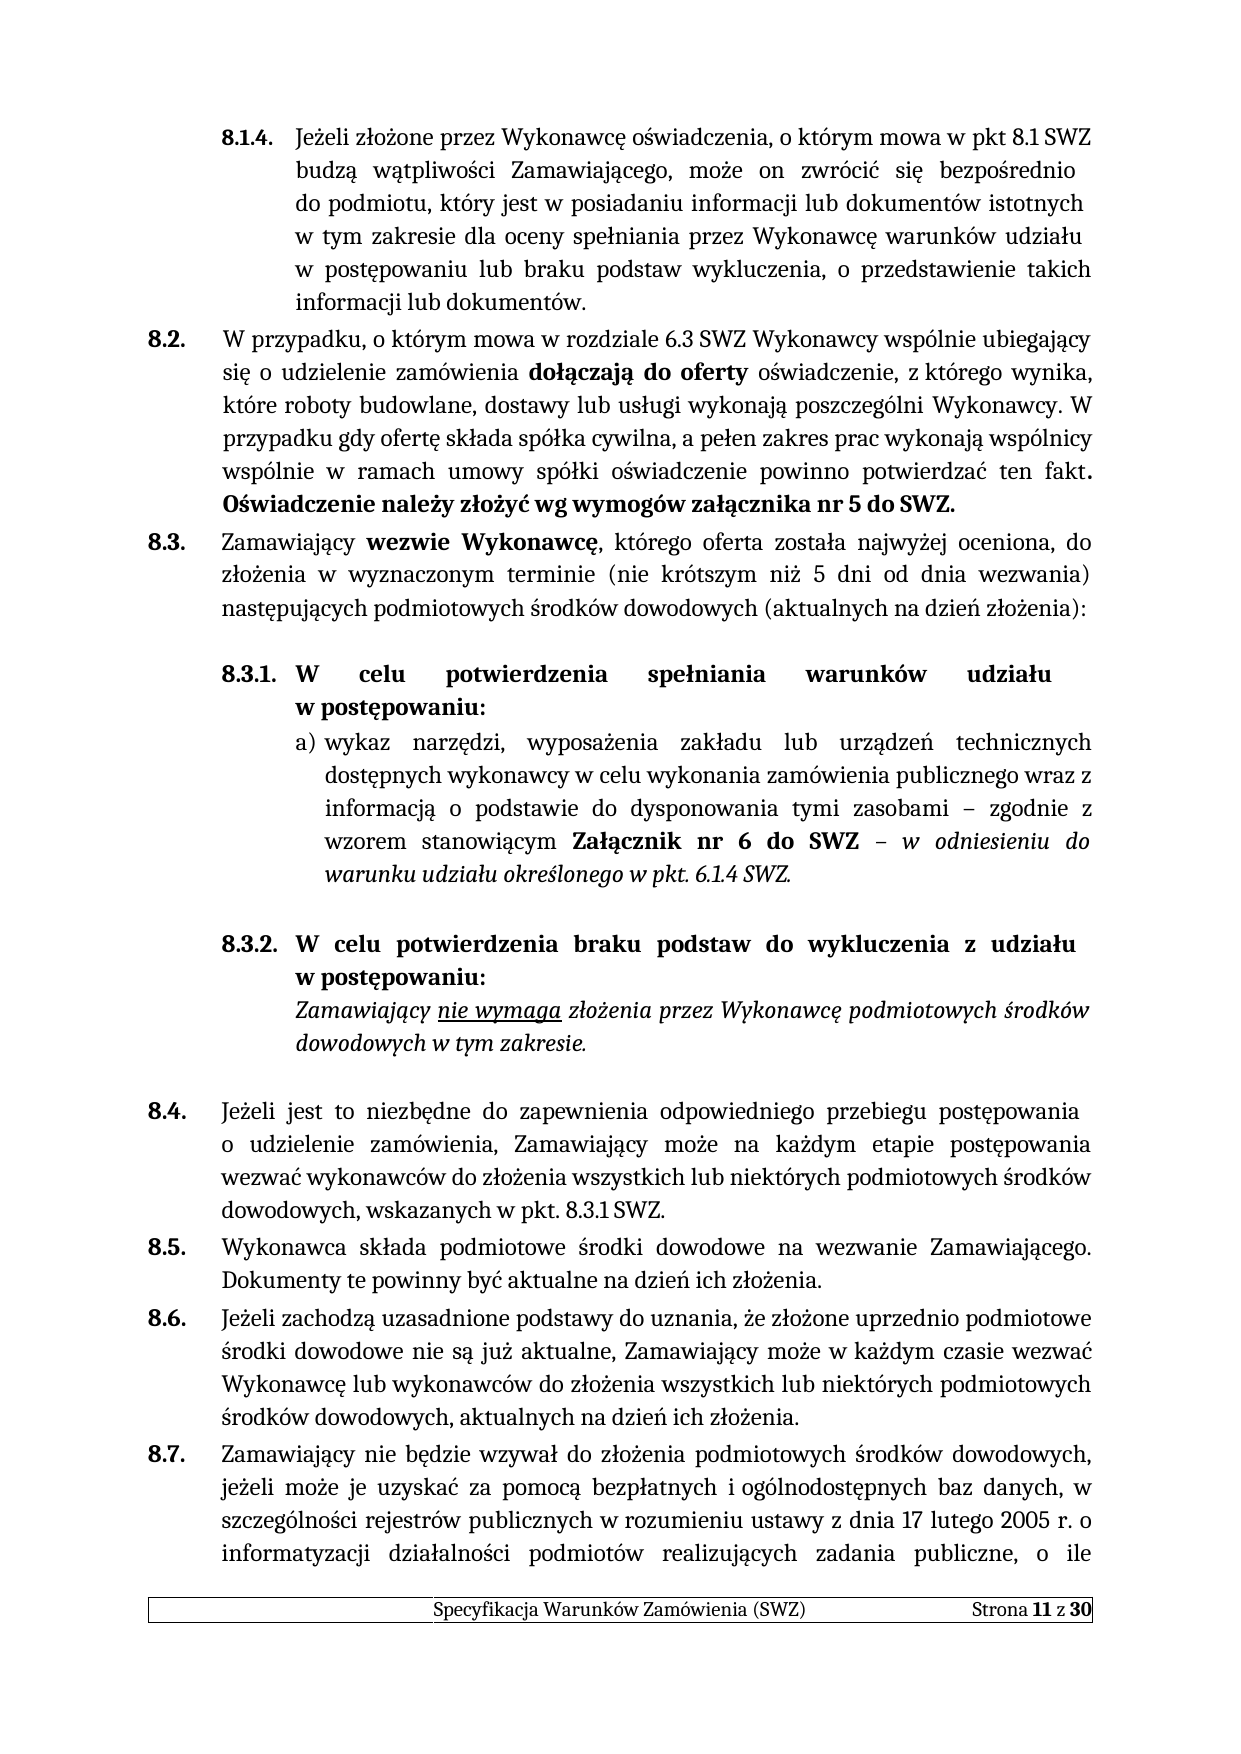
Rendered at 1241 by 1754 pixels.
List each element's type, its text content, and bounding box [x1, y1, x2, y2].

list wykaz narzędzi, wyposażenia zakładu lub urządzeń technicznych dostępnych wykonawcy w celu wykonania zamówienia publicznego wraz z informacją o podstawie do dysponowania tymi zasobami – zgodnie z wzorem stanowiącym Załącznik nr 6 do SWZ – w odniesieniu do warunku udziału określonego w pkt. 6.1.4 SWZ. [295, 728, 1093, 888]
list Jeżeli złożone przez Wykonawcę oświadczenia, o którym mowa w pkt 8.1 SWZ budzą wątpliwości Zamawiającego, może on zwrócić się bezpośrednio do podmiotu, który jest w posiadaniu informacji lub dokumentów istotnych w tym zakresie dla oceny spełniania przez Wykonawcę warunków udziału w postępowaniu lub braku podstaw wykluczenia, o przedstawienie takich informacji lub dokumentów. [221, 123, 1093, 317]
list Jeżeli jest to niezbędne do zapewnienia odpowiedniego przebiegu postępowania o udzielenie zamówienia, Zamawiający może na każdym etapie postępowania wezwać wykonawców do złożenia wszystkich lub niektórych podmiotowych środków dowodowych, wskazanych w pkt. 8.3.1 SWZ. [148, 1097, 1093, 1225]
list W celu potwierdzenia braku podstaw do wykluczenia z udziału w postępowaniu: [221, 930, 1093, 992]
list Zamawiający wezwie Wykonawcę, którego oferta została najwyżej oceniona, do złożenia w wyznaczonym terminie (nie krótszym niż 5 dni od dnia wezwania) następujących podmiotowych środków dowodowych (aktualnych na dzień złożenia): [148, 527, 1093, 622]
list W przypadku, o którym mowa w rozdziale 6.3 SWZ Wykonawcy wspólnie ubiegający się o udzielenie zamówienia dołączają do oferty oświadczenie, z którego wynika, które roboty budowlane, dostawy lub usługi wykonają poszczególni Wykonawcy. W przypadku gdy ofertę składa spółka cywilna, a pełen zakres prac wykonają wspólnicy wspólnie w ramach umowy spółki oświadczenie powinno potwierdzać ten fakt. Oświadczenie należy złożyć wg wymogów załącznika nr 5 do SWZ. [148, 325, 1093, 519]
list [148, 1440, 1093, 1568]
list W celu potwierdzenia spełniania warunków udziału w postępowaniu: [221, 659, 1093, 721]
list Zamawiający nie wymaga złożenia przez Wykonawcę podmiotowych środków dowodowych w tym zakresie. [295, 996, 1093, 1058]
list Wykonawca składa podmiotowe środki dowodowe na wezwanie Zamawiającego. Dokumenty te powinny być aktualne na dzień ich złożenia. [148, 1233, 1093, 1295]
list Jeżeli zachodzą uzasadnione podstawy do uznania, że złożone uprzednio podmiotowe środki dowodowe nie są już aktualne, Zamawiający może w każdym czasie wezwać Wykonawcę lub wykonawców do złożenia wszystkich lub niektórych podmiotowych środków dowodowych, aktualnych na dzień ich złożenia. [148, 1303, 1093, 1431]
